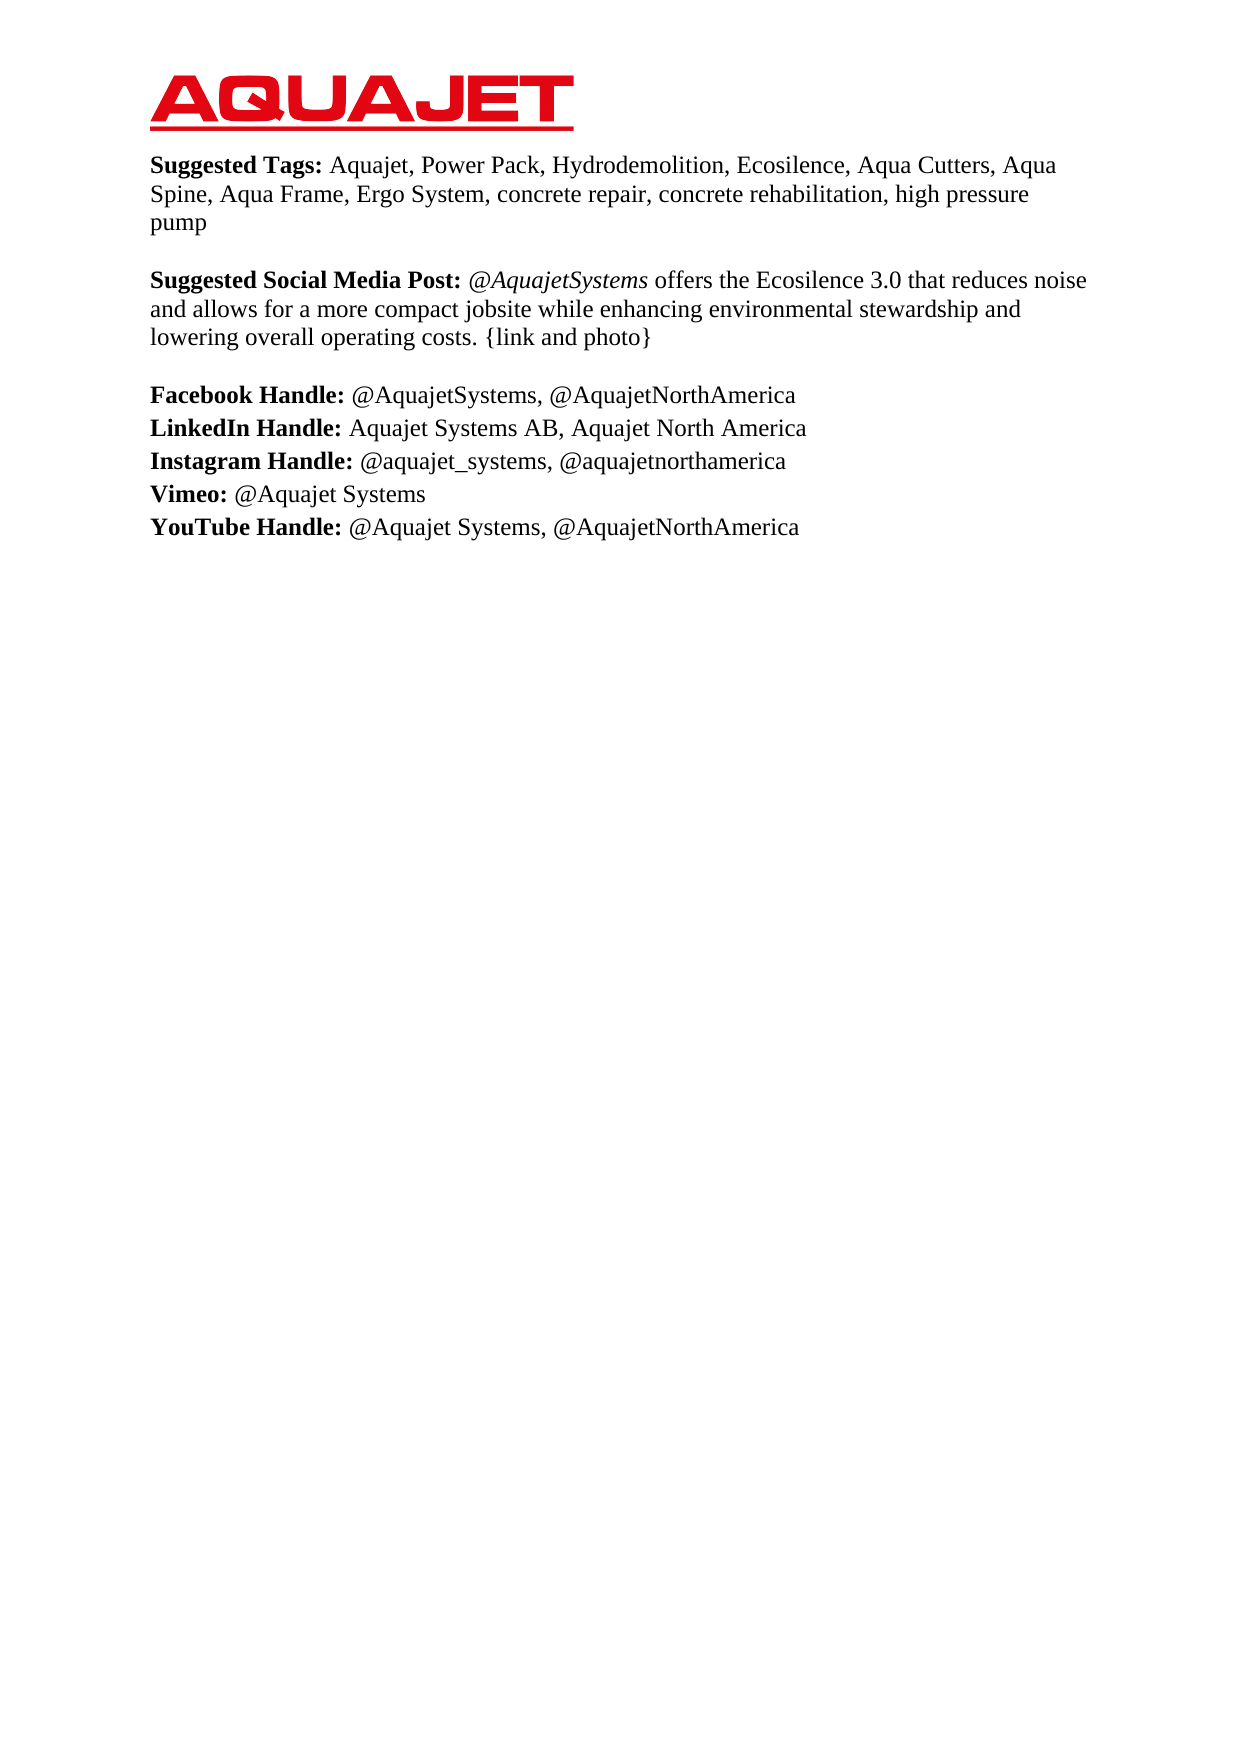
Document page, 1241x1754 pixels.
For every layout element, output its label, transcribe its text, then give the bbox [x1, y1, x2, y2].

text Vimeo: @Aquajet Systems [150, 479, 1090, 508]
text YouTube Handle: @Aquajet Systems, @AquajetNorthAmerica [150, 512, 1090, 541]
picture [150, 75, 574, 131]
text Suggested Social Media Post: @AquajetSystems offers the Ecosilence 3.0 that reduces noise and allows for a more compact jobsite while enhancing environmental stewardship and lowering overall operating costs. {link and photo} [150, 265, 1090, 351]
text Suggested Tags: Aquajet, Power Pack, Hydrodemolition, Ecosilence, Aqua Cutters, Aqua Spine, Aqua Frame, Ergo System, concrete repair, concrete rehabilitation, high pressure pump [150, 150, 1090, 236]
text Instagram Handle: @aquajet_systems, @aquajetnorthamerica [150, 446, 1090, 475]
text Facebook Handle: @AquajetSystems, @AquajetNorthAmerica LinkedIn Handle: Aquajet Systems AB, Aquajet North America [150, 380, 1090, 442]
